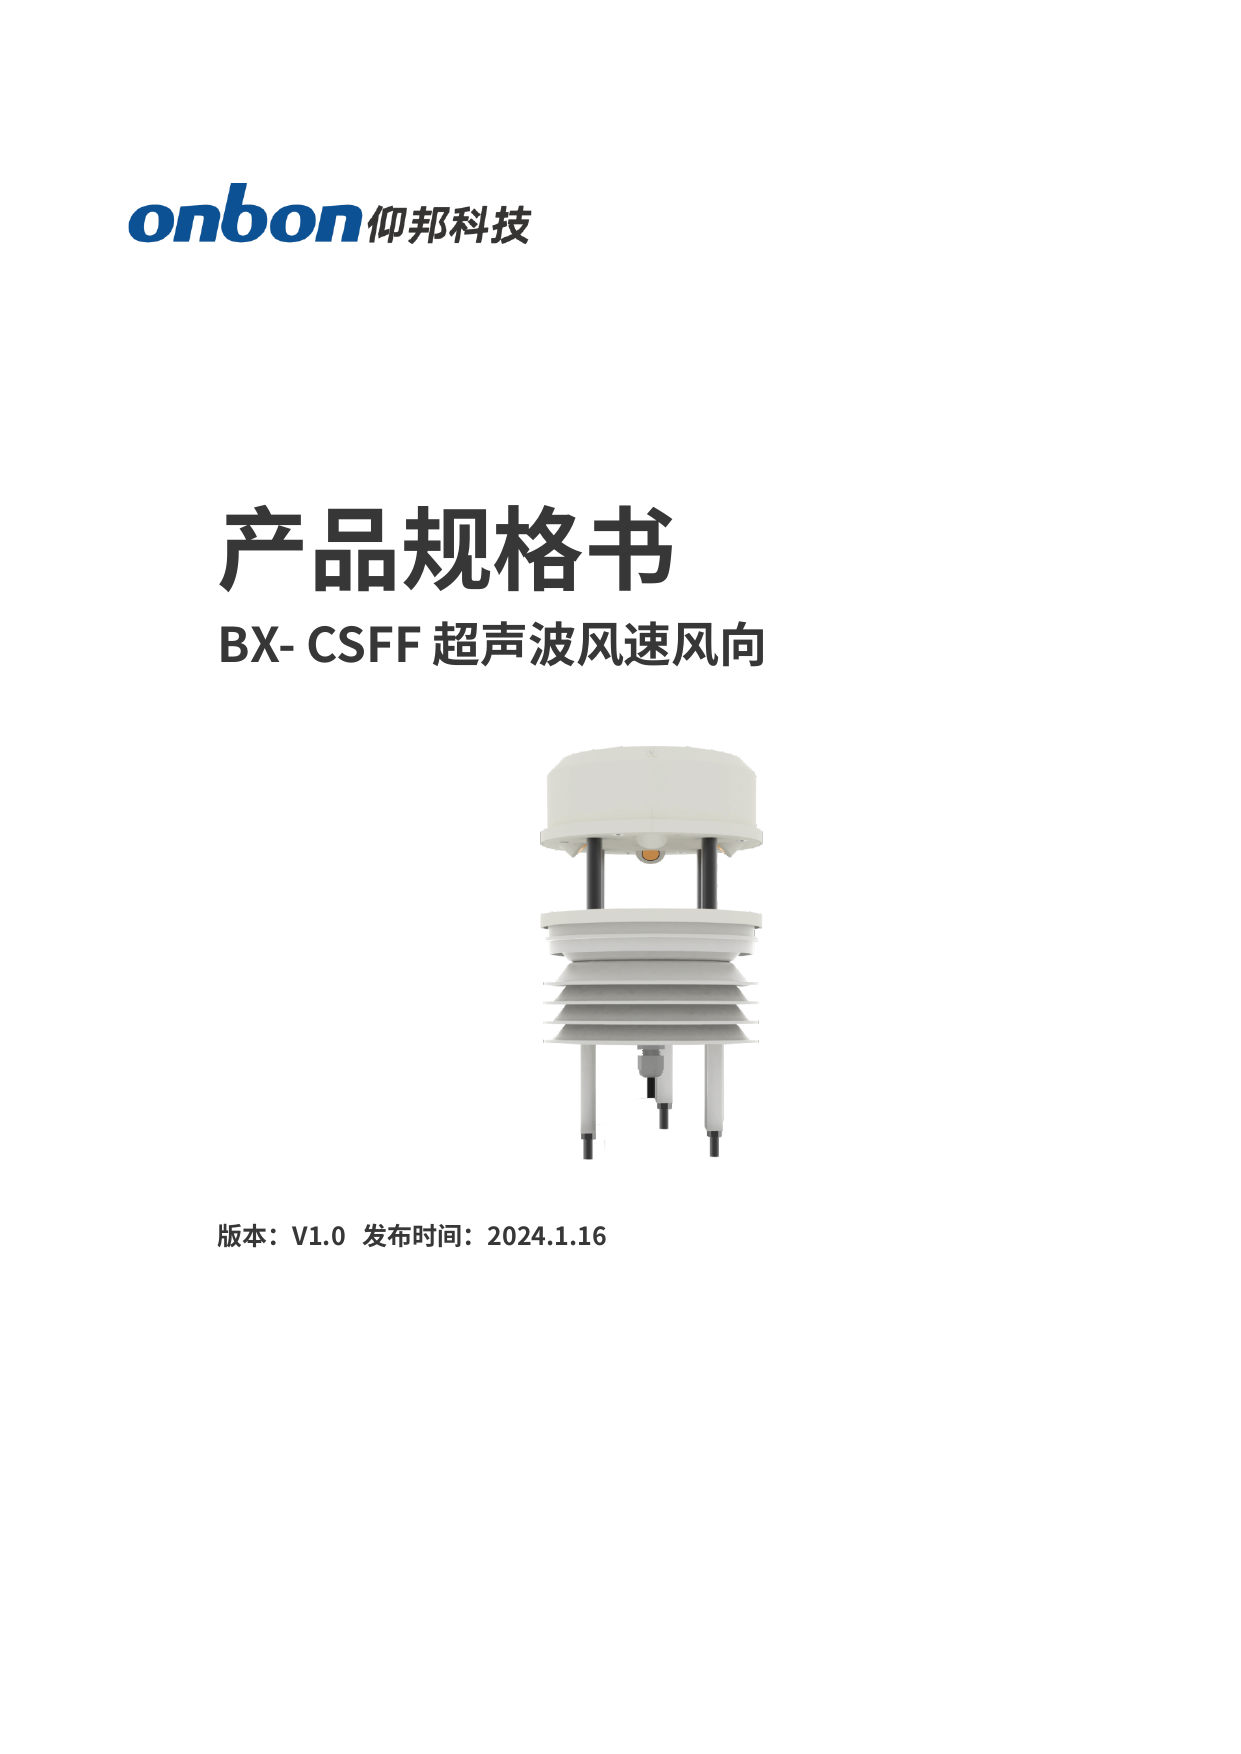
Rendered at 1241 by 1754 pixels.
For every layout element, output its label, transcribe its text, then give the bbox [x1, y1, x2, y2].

text BX- CSFF超声波风速风向 [217, 607, 1110, 676]
text 版本：V1.0 发布时间：2024.1.16 [217, 1216, 1110, 1253]
picture [128, 183, 532, 244]
picture [500, 734, 780, 1183]
text 产品规格书 [217, 492, 1110, 607]
